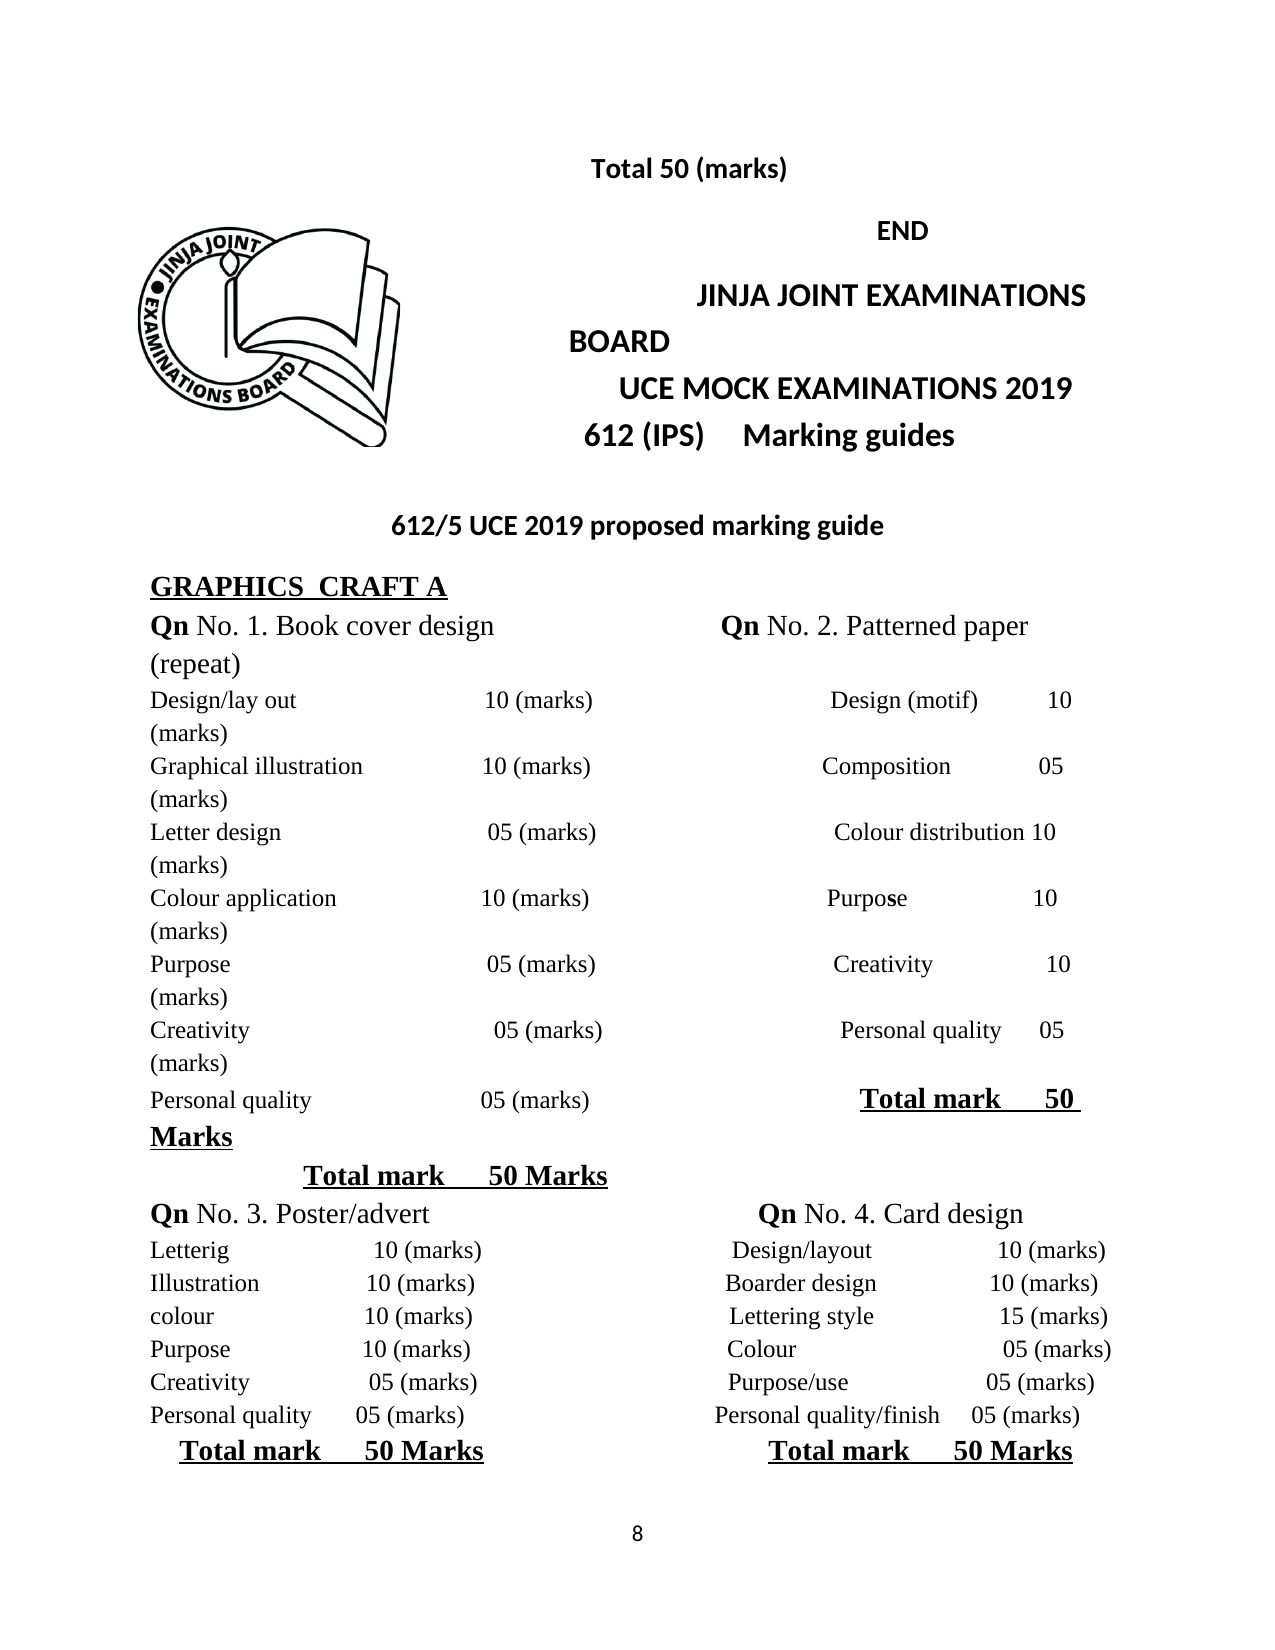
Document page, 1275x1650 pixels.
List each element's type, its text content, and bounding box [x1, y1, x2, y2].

text Letter design 05 (marks) Colour distribution 10 (marks) [150, 817, 1125, 879]
text Colour application 10 (marks) Purpose 10 (marks) [150, 883, 1125, 945]
text Personal quality 05 (marks) Total mark 50 Marks [150, 1081, 1125, 1153]
text Illustration 10 (marks) Boarder design 10 (marks) [150, 1268, 1125, 1297]
picture [137, 223, 401, 446]
text Total mark 50 Marks [150, 1158, 1125, 1192]
list UCE MOCK EXAMINATIONS 2019 [395, 367, 1125, 408]
text GRAPHICS CRAFT A [150, 569, 1125, 603]
text Personal quality 05 (marks) Personal quality/finish 05 (marks) [150, 1400, 1125, 1429]
text Letterig 10 (marks) Design/layout 10 (marks) [150, 1235, 1125, 1264]
text colour 10 (marks) Lettering style 15 (marks) Purpose 10 (marks) Colour 05 (marks) [150, 1301, 1125, 1363]
text Creativity 05 (marks) Purpose/use 05 (marks) [150, 1367, 1125, 1396]
text Creativity 05 (marks) Personal quality 05 (marks) [150, 1015, 1125, 1077]
text Purpose 05 (marks) Creativity 10 (marks) [150, 949, 1125, 1011]
text Design/lay out 10 (marks) Design (motif) 10 (marks) [150, 685, 1125, 747]
list JINJA JOINT EXAMINATIONS BOARD [398, 273, 1125, 361]
text Total mark 50 Marks Total mark 50 Marks [150, 1433, 1125, 1467]
text END [150, 212, 1125, 247]
text Graphical illustration 10 (marks) Composition 05 (marks) [150, 751, 1125, 813]
text 612 (IPS) Marking guides [150, 414, 1125, 454]
text 612/5 UCE 2019 proposed marking guide [150, 507, 1125, 543]
text Qn No. 3. Poster/advert Qn No. 4. Card design [150, 1197, 1125, 1230]
text Total 50 (marks) [150, 150, 1125, 186]
text Qn No. 1. Book cover design Qn No. 2. Patterned paper (repeat) [150, 608, 1125, 680]
